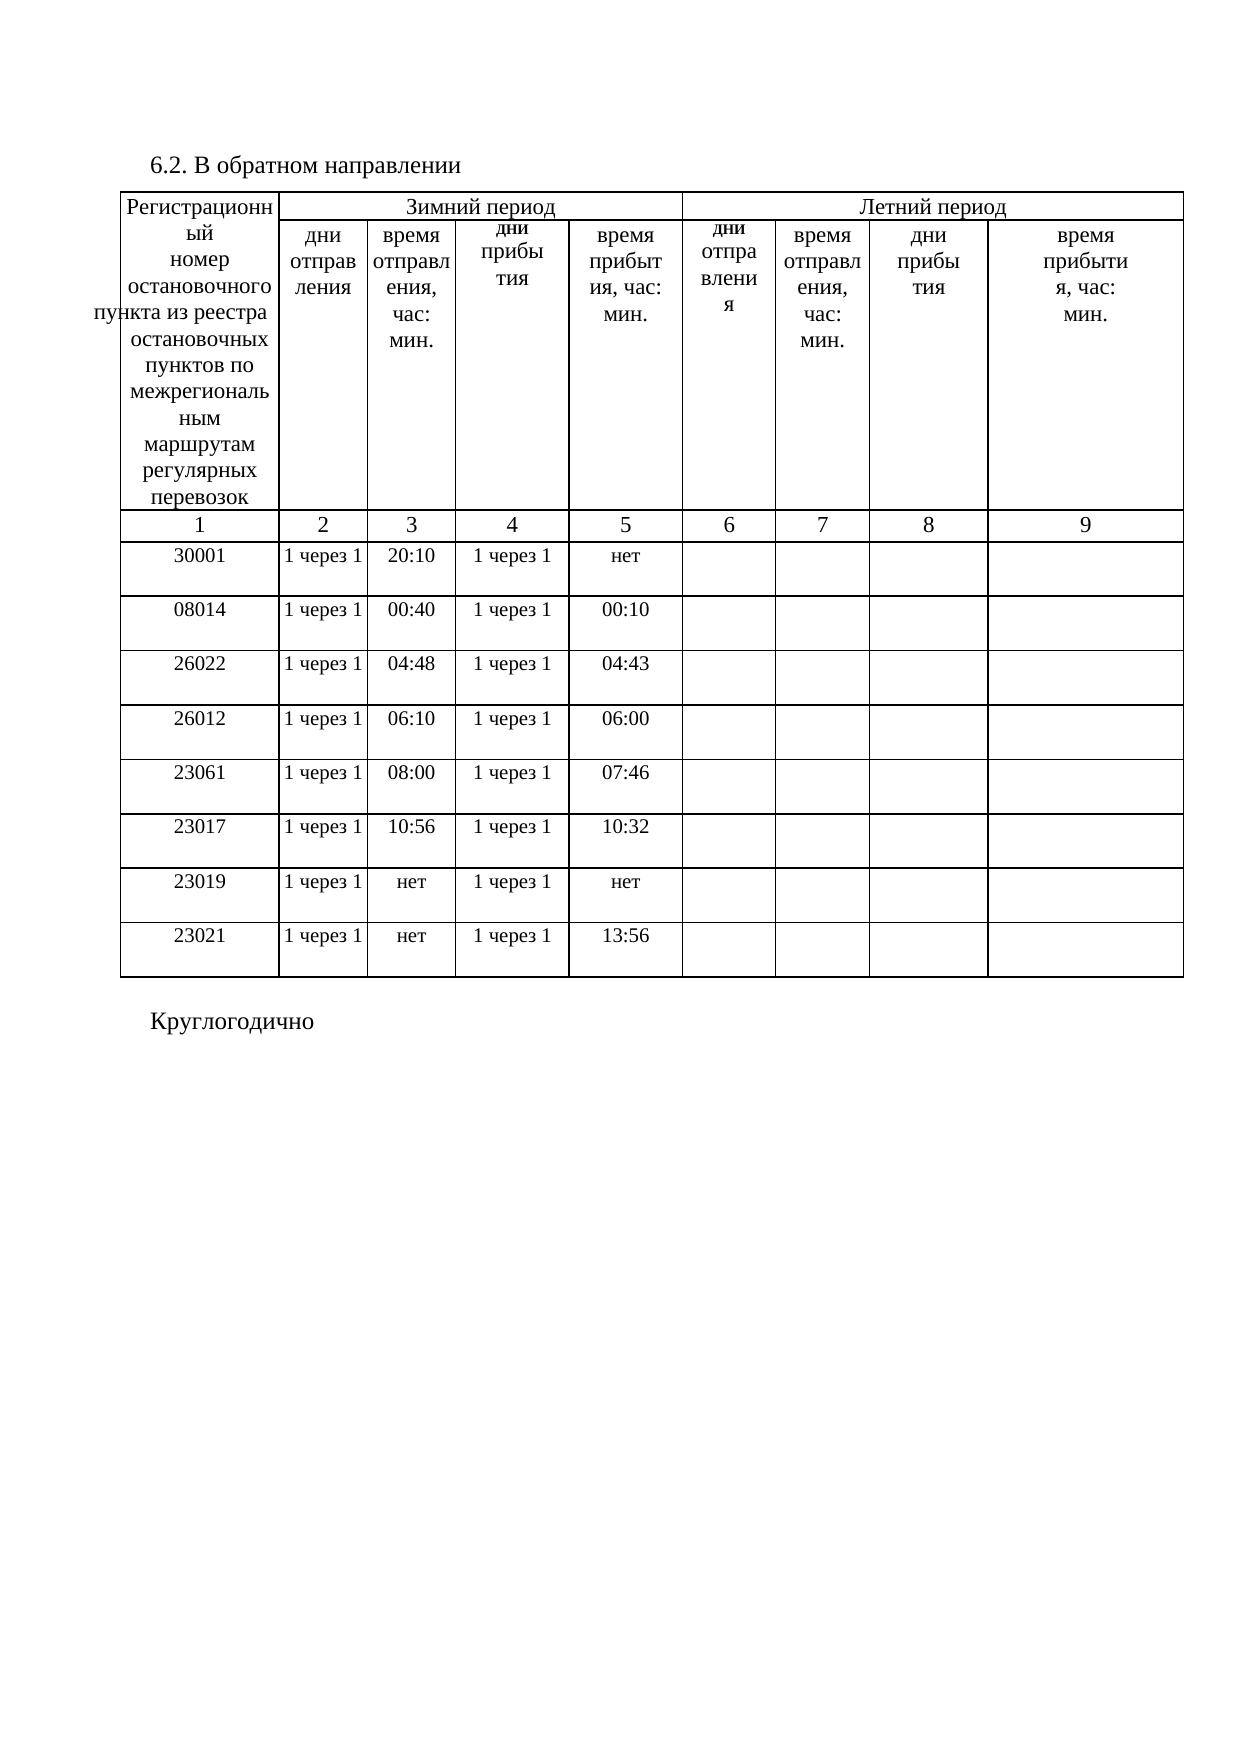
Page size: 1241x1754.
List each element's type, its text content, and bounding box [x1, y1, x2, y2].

table_cell 1 [121, 511, 278, 541]
table_cell 23061 [121, 760, 278, 813]
table_cell [989, 869, 1183, 922]
table_cell 1 через 1 [456, 760, 568, 813]
table_cell 2 [280, 511, 367, 541]
table_cell нет [570, 543, 682, 595]
table_cell [776, 706, 869, 758]
table_cell 3 [368, 511, 455, 541]
table_cell [989, 923, 1183, 976]
table_cell нет [570, 869, 682, 922]
table_cell [870, 651, 987, 704]
table_cell [683, 597, 775, 650]
table_header Зимний период [280, 193, 682, 219]
table_cell [776, 760, 869, 813]
table_cell [683, 651, 775, 704]
table_cell 10:56 [368, 815, 455, 867]
table_cell [683, 543, 775, 595]
table_cell [683, 760, 775, 813]
table_header Летний период [683, 193, 1183, 219]
text Круглогодично [150, 1006, 1090, 1035]
table_cell 1 через 1 [280, 706, 367, 758]
table_cell 1 через 1 [280, 543, 367, 595]
table_cell 5 [570, 511, 682, 541]
table_cell 8 [870, 511, 987, 541]
table_cell 6 [683, 511, 775, 541]
table_cell 08:00 [368, 760, 455, 813]
table_cell [776, 543, 869, 595]
table_cell [683, 706, 775, 758]
table_cell 06:00 [570, 706, 682, 758]
text 6.2. В обратном направлении [150, 150, 1090, 179]
table_cell [989, 543, 1183, 595]
table_cell 1 через 1 [280, 815, 367, 867]
table_cell 1 через 1 [456, 869, 568, 922]
table_cell [989, 760, 1183, 813]
table_cell 10:32 [570, 815, 682, 867]
table_cell [989, 815, 1183, 867]
table_cell 4 [456, 511, 568, 541]
table_cell 04:48 [368, 651, 455, 704]
table_cell [870, 869, 987, 922]
table_cell [870, 543, 987, 595]
table_cell 1 через 1 [456, 597, 568, 650]
table_cell [776, 651, 869, 704]
table_cell дни отправ ления [280, 221, 367, 509]
table_cell ДНИ прибы тия [456, 221, 568, 509]
table_cell 1 через 1 [456, 923, 568, 976]
table_cell [870, 923, 987, 976]
table_cell [683, 869, 775, 922]
table_cell дни прибы тия [870, 221, 987, 509]
table_cell 26022 [121, 651, 278, 704]
table_cell 23021 [121, 923, 278, 976]
table_cell время отправл ения, час: мин. [776, 221, 869, 509]
table_cell нет [368, 923, 455, 976]
table_cell 23019 [121, 869, 278, 922]
table_cell 06:10 [368, 706, 455, 758]
table_cell [776, 869, 869, 922]
table_cell [683, 815, 775, 867]
table_cell 1 через 1 [456, 815, 568, 867]
table_cell 1 через 1 [280, 923, 367, 976]
table_cell 20:10 [368, 543, 455, 595]
table_cell 23017 [121, 815, 278, 867]
table_cell время отправл ения, час: мин. [368, 221, 455, 509]
table_cell 13:56 [570, 923, 682, 976]
table_cell 1 через 1 [280, 869, 367, 922]
table_cell 00:40 [368, 597, 455, 650]
table_cell 30001 [121, 543, 278, 595]
table_cell 08014 [121, 597, 278, 650]
table_cell 26012 [121, 706, 278, 758]
table_cell 1 через 1 [280, 760, 367, 813]
table_cell 1 через 1 [280, 597, 367, 650]
table_cell 1 через 1 [456, 651, 568, 704]
table_cell [776, 815, 869, 867]
table_cell 1 через 1 [456, 706, 568, 758]
table_cell 04:43 [570, 651, 682, 704]
table_cell нет [368, 869, 455, 922]
table_cell [989, 651, 1183, 704]
table_cell ДНИ отпра влени я [683, 221, 775, 509]
table_cell [870, 706, 987, 758]
table_cell [989, 597, 1183, 650]
table_cell 1 через 1 [280, 651, 367, 704]
table_cell 7 [776, 511, 869, 541]
table_cell [776, 597, 869, 650]
table_cell 1 через 1 [456, 543, 568, 595]
table_cell время прибыти я, час: мин. [989, 221, 1183, 509]
table_cell [989, 706, 1183, 758]
table_cell [870, 815, 987, 867]
table_cell [776, 923, 869, 976]
table_cell время прибыт ия, час: мин. [570, 221, 682, 509]
table_cell 07:46 [570, 760, 682, 813]
table_cell 9 [989, 511, 1183, 541]
table_cell [870, 760, 987, 813]
table_header Регистрационный номер остановочного пункта из реестра остановочных пунктов по межрегиональным маршрутам регулярных перевозок [121, 193, 278, 509]
table_cell 00:10 [570, 597, 682, 650]
table_cell [683, 923, 775, 976]
table_cell [870, 597, 987, 650]
